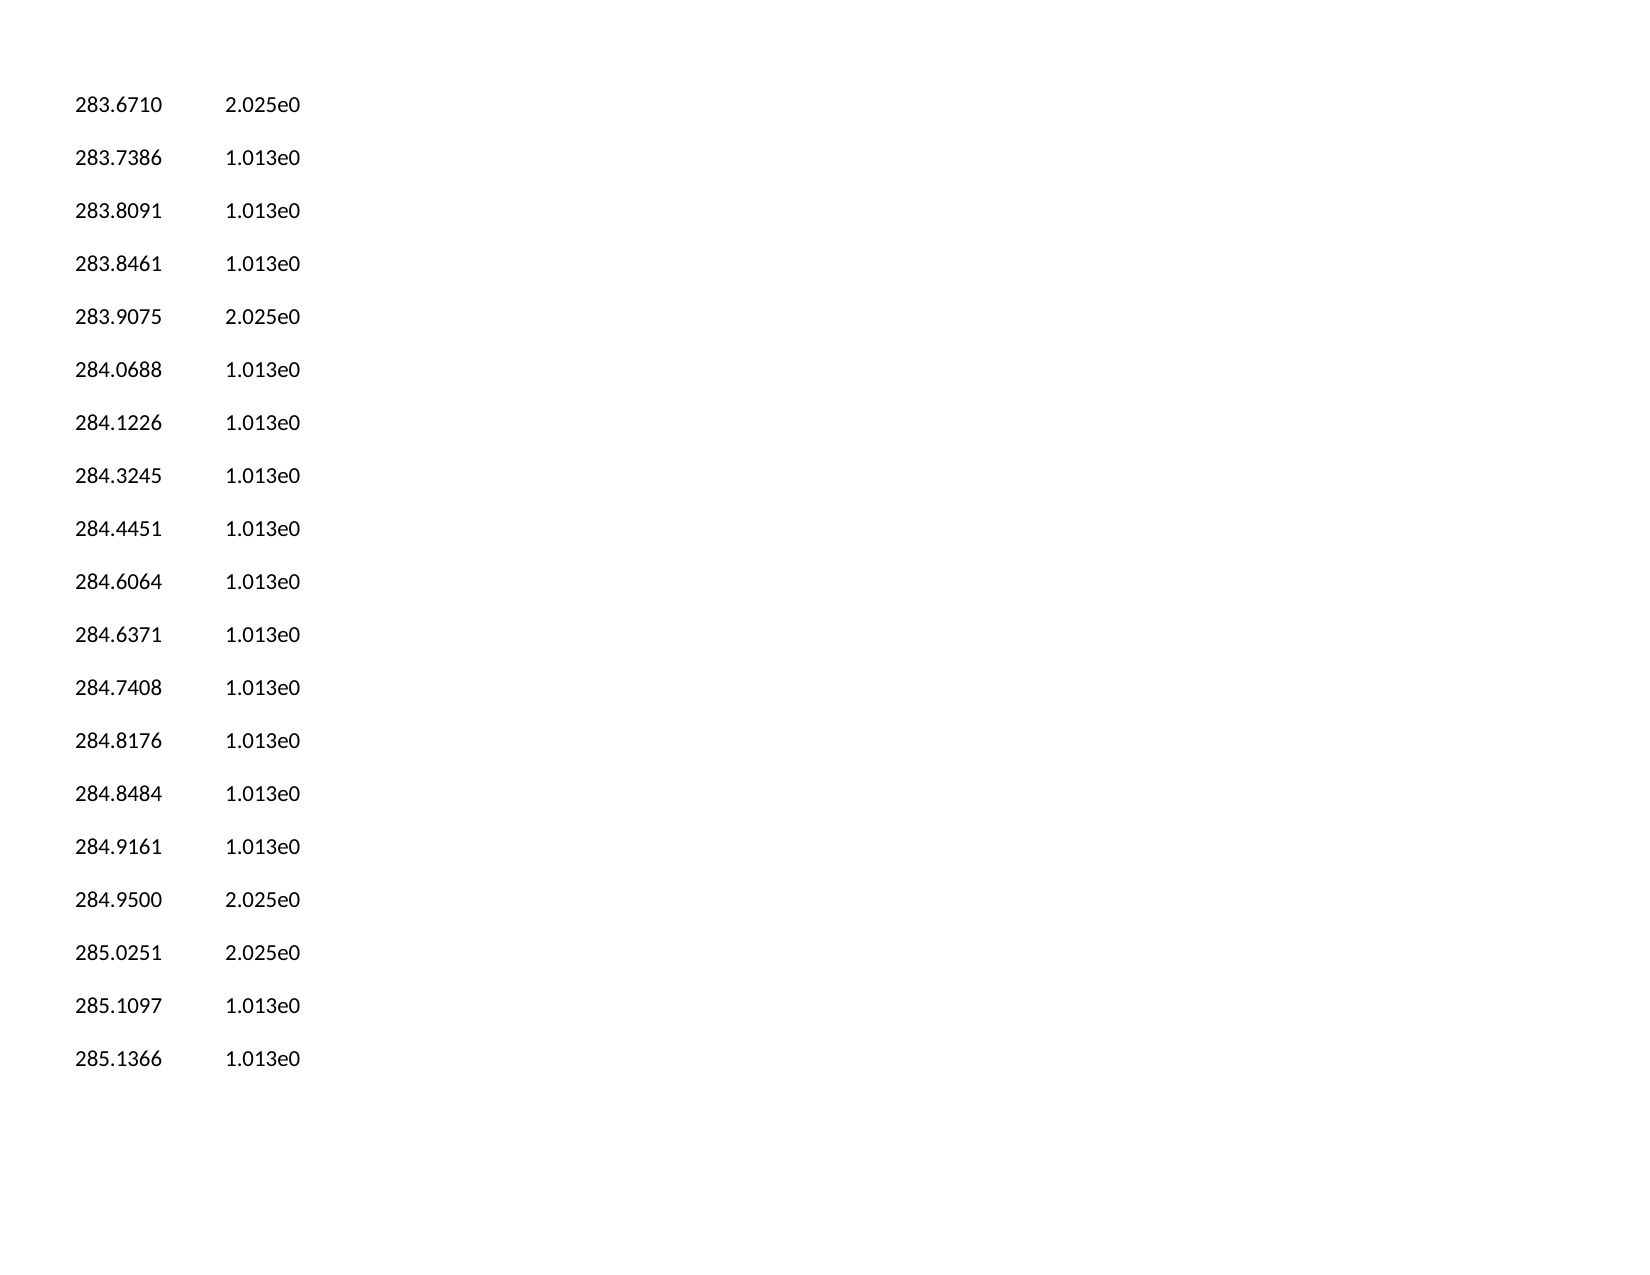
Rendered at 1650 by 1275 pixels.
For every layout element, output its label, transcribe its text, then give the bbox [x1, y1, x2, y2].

text 284.7408 1.013e0 [75, 673, 1563, 701]
text 284.9161 1.013e0 [75, 832, 1563, 860]
text 283.8091 1.013e0 [75, 196, 1563, 224]
text 284.8176 1.013e0 [75, 726, 1563, 754]
text 285.1097 1.013e0 [75, 991, 1563, 1019]
text 284.9500 2.025e0 [75, 885, 1563, 913]
text 285.1366 1.013e0 [75, 1044, 1563, 1072]
text 284.4451 1.013e0 [75, 514, 1563, 542]
text 284.6064 1.013e0 [75, 567, 1563, 595]
text 285.0251 2.025e0 [75, 938, 1563, 966]
text 284.6371 1.013e0 [75, 620, 1563, 648]
text 283.6710 2.025e0 [75, 90, 1563, 118]
text 283.8461 1.013e0 [75, 249, 1563, 277]
text 284.0688 1.013e0 [75, 355, 1563, 383]
text 284.8484 1.013e0 [75, 779, 1563, 807]
text 284.1226 1.013e0 [75, 408, 1563, 436]
text 284.3245 1.013e0 [75, 461, 1563, 489]
text 283.7386 1.013e0 [75, 143, 1563, 171]
text 283.9075 2.025e0 [75, 302, 1563, 330]
